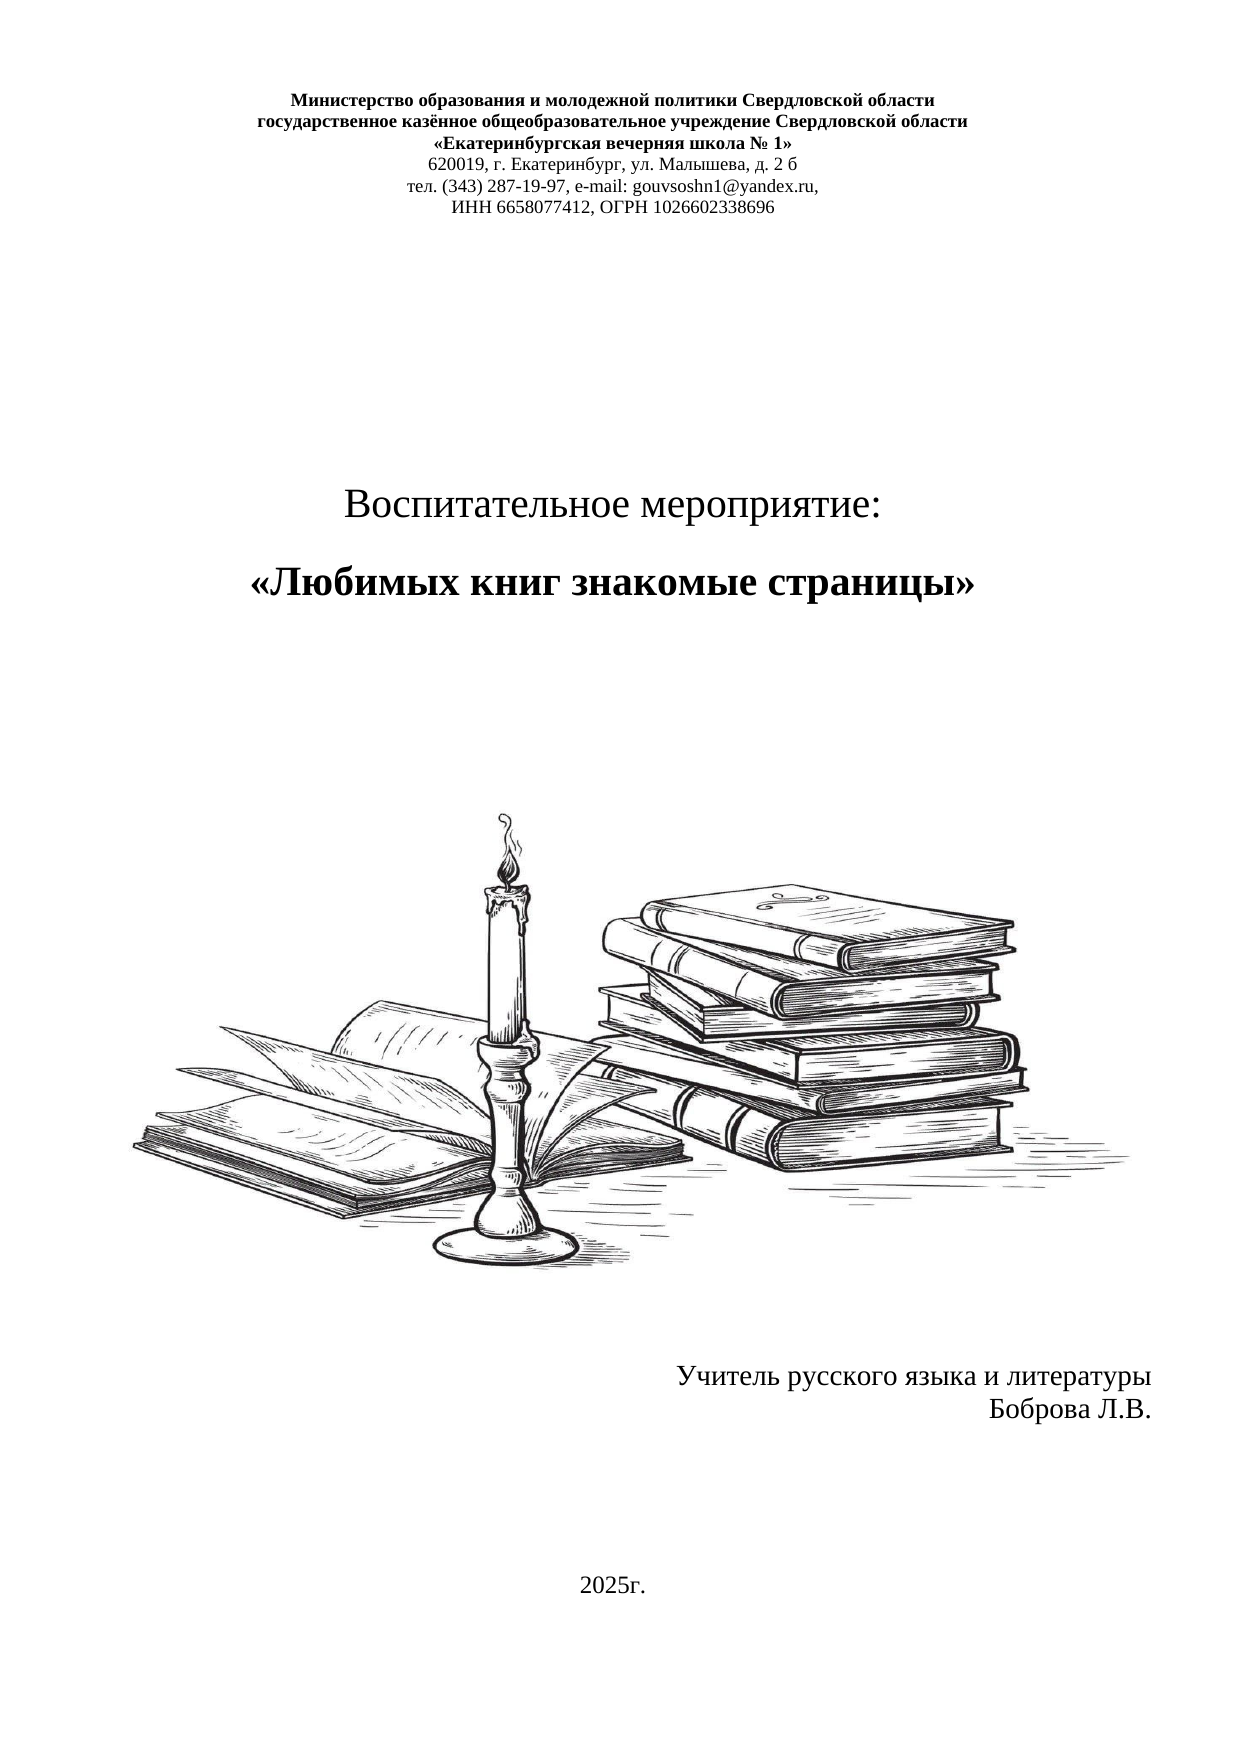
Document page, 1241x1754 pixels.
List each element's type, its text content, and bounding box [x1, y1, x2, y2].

text ИНН 6658077412, ОГРН 1026602338696 [74, 196, 1152, 218]
text Воспитательное мероприятие: [74, 479, 1152, 527]
text . Екатеринбург, ул. Малышева, д. 2 б [74, 153, 1152, 175]
picture [74, 768, 1152, 1329]
text Министерство образования и молодежной политики Свердловской области [74, 89, 1152, 110]
text Учитель русского языка и литературы [74, 1358, 1152, 1392]
text тел. (343) 287-19-97, е-mail: gouvsoshn1@yandex.ru, [74, 175, 1152, 196]
text «Екатеринбургская вечерняя школа № 1» [74, 132, 1152, 153]
text государственное казённое общеобразовательное учреждение Свердловской области [74, 110, 1152, 132]
text 2025г. [74, 1570, 1152, 1599]
text Боброва Л.В. [74, 1392, 1152, 1425]
text «Любимых книг знакомые страницы» [74, 556, 1152, 604]
